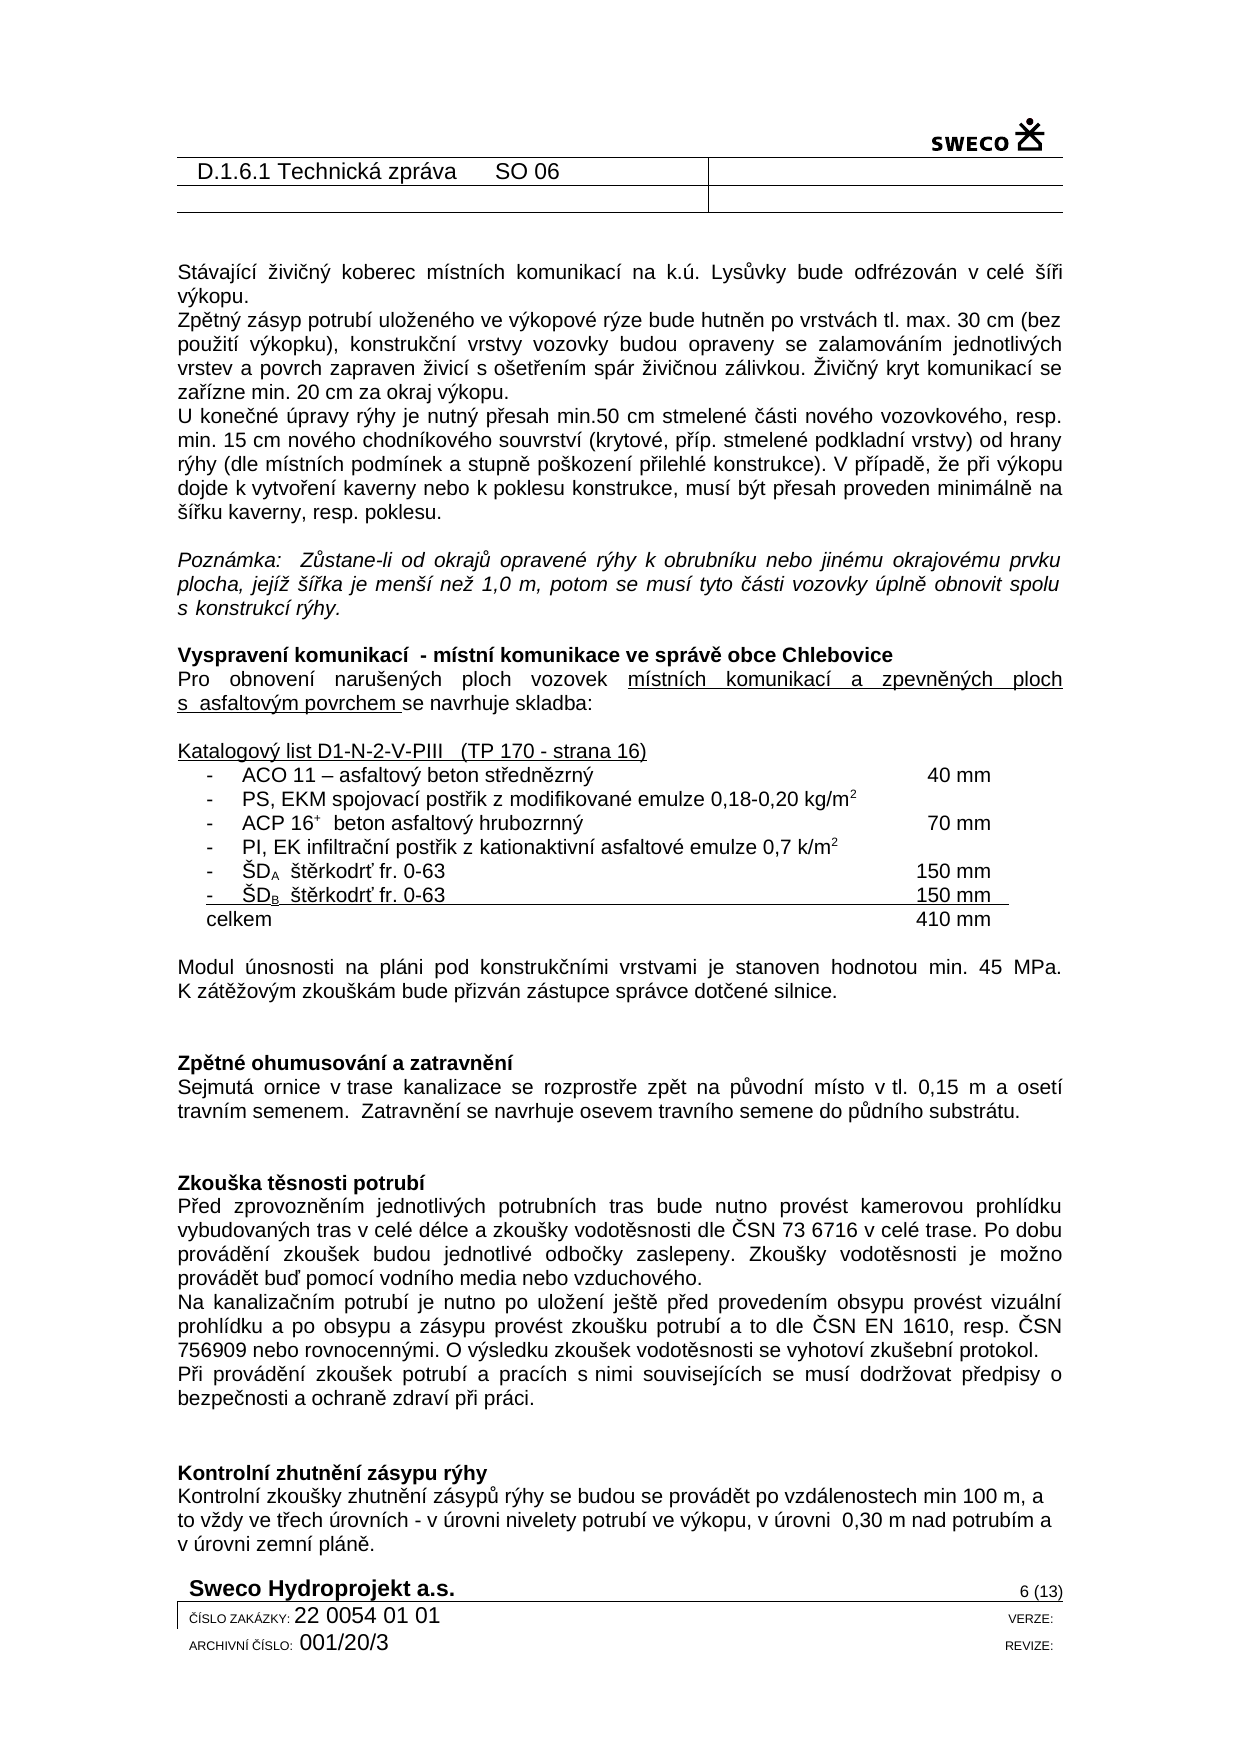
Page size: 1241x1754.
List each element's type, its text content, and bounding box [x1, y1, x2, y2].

text Na kanalizačním potrubí je nutno po uložení ještě před provedením obsypu provést vizuální prohlídku a po obsypu a zásypu provést zkoušku potrubí a to dle ČSN EN 1610, resp. ČSN 756909 nebo rovnocennými. O výsledku zkoušek vodotěsnosti se vyhotoví zkušební protokol. [177, 1290, 1063, 1362]
text Modul únosnosti na pláni pod konstrukčními vrstvami je stanoven hodnotou min. 45 MPa. K zátěžovým zkouškám bude přizván zástupce správce dotčené silnice. [177, 955, 1063, 1003]
text Stávající živičný koberec místních komunikací na k.ú. Lysůvky bude odfrézován v celé šíři výkopu. [177, 260, 1063, 308]
text Katalogový list D1-N-2-V-PIII (TP 170 - strana 16) [177, 739, 1063, 763]
text - PI, EK infiltrační postřik z kationaktivní asfaltové emulze 0,7 k/m2 [177, 835, 1063, 859]
text Vyspravení komunikací - místní komunikace ve správě obce Chlebovice [177, 643, 1063, 667]
text - ACP 16+ beton asfaltový hrubozrnný 70 mm [177, 811, 1063, 835]
text Před zprovozněním jednotlivých potrubních tras bude nutno provést kamerovou prohlídku vybudovaných tras v celé délce a zkoušky vodotěsnosti dle ČSN 73 6716 v celé trase. Po dobu provádění zkoušek budou jednotlivé odbočky zaslepeny. Zkoušky vodotěsnosti je možno provádět buď pomocí vodního media nebo vzduchového. [177, 1194, 1063, 1290]
text Kontrolní zhutnění zásypu rýhy [177, 1460, 1063, 1484]
text - ACO 11 – asfaltový beton střednězrný 40 mm [177, 763, 1063, 787]
text - PS, EKM spojovací postřik z modifikované emulze 0,18-0,20 kg/m2 [177, 787, 1063, 811]
text Při provádění zkoušek potrubí a pracích s nimi souvisejících se musí dodržovat předpisy o bezpečnosti a ochraně zdraví při práci. [177, 1362, 1063, 1410]
text celkem 410 mm [177, 907, 1063, 931]
text - ŠDA štěrkodrť fr. 0-63 150 mm [177, 859, 1063, 883]
text Kontrolní zkoušky zhutnění zásypů rýhy se budou se provádět po vzdálenostech min 100 m, a to vždy ve třech úrovních - v úrovni nivelety potrubí ve výkopu, v úrovni 0,30 m nad potrubím a v úrovni zemní pláně. [177, 1484, 1063, 1556]
text Sejmutá ornice v trase kanalizace se rozprostře zpět na původní místo v tl. 0,15 m a osetí travním semenem. Zatravnění se navrhuje osevem travního semene do půdního substrátu. [177, 1074, 1063, 1122]
text Zpětný zásyp potrubí uloženého ve výkopové rýze bude hutněn po vrstvách tl. max. 30 cm (bez použití výkopku), konstrukční vrstvy vozovky budou opraveny se zalamováním jednotlivých vrstev a povrch zapraven živicí s ošetřením spár živičnou zálivkou. Živičný kryt komunikací se zařízne min. 20 cm za okraj výkopu. [177, 308, 1063, 404]
text - ŠDB štěrkodrť fr. 0-63 150 mm [177, 883, 1063, 907]
text Zkouška těsnosti potrubí [177, 1170, 1063, 1194]
text Pro obnovení narušených ploch vozovek místních komunikací a zpevněných ploch s asfaltovým povrchem se navrhuje skladba: [177, 667, 1063, 715]
text U konečné úpravy rýhy je nutný přesah min.50 cm stmelené části nového vozovkového, resp. min. 15 cm nového chodníkového souvrství (krytové, příp. stmelené podkladní vrstvy) od hrany rýhy (dle místních podmínek a stupně poškození přilehlé konstrukce). V případě, že při výkopu dojde k vytvoření kaverny nebo k poklesu konstrukce, musí být přesah proveden minimálně na šířku kaverny, resp. poklesu. [177, 404, 1063, 523]
text Poznámka: Zůstane-li od okrajů opravené rýhy k obrubníku nebo jinému okrajovému prvku plocha, jejíž šířka je menší než 1,0 m, potom se musí tyto části vozovky úplně obnovit spolu s konstrukcí rýhy. [177, 547, 1063, 619]
text Zpětné ohumusování a zatravnění [177, 1051, 1063, 1074]
